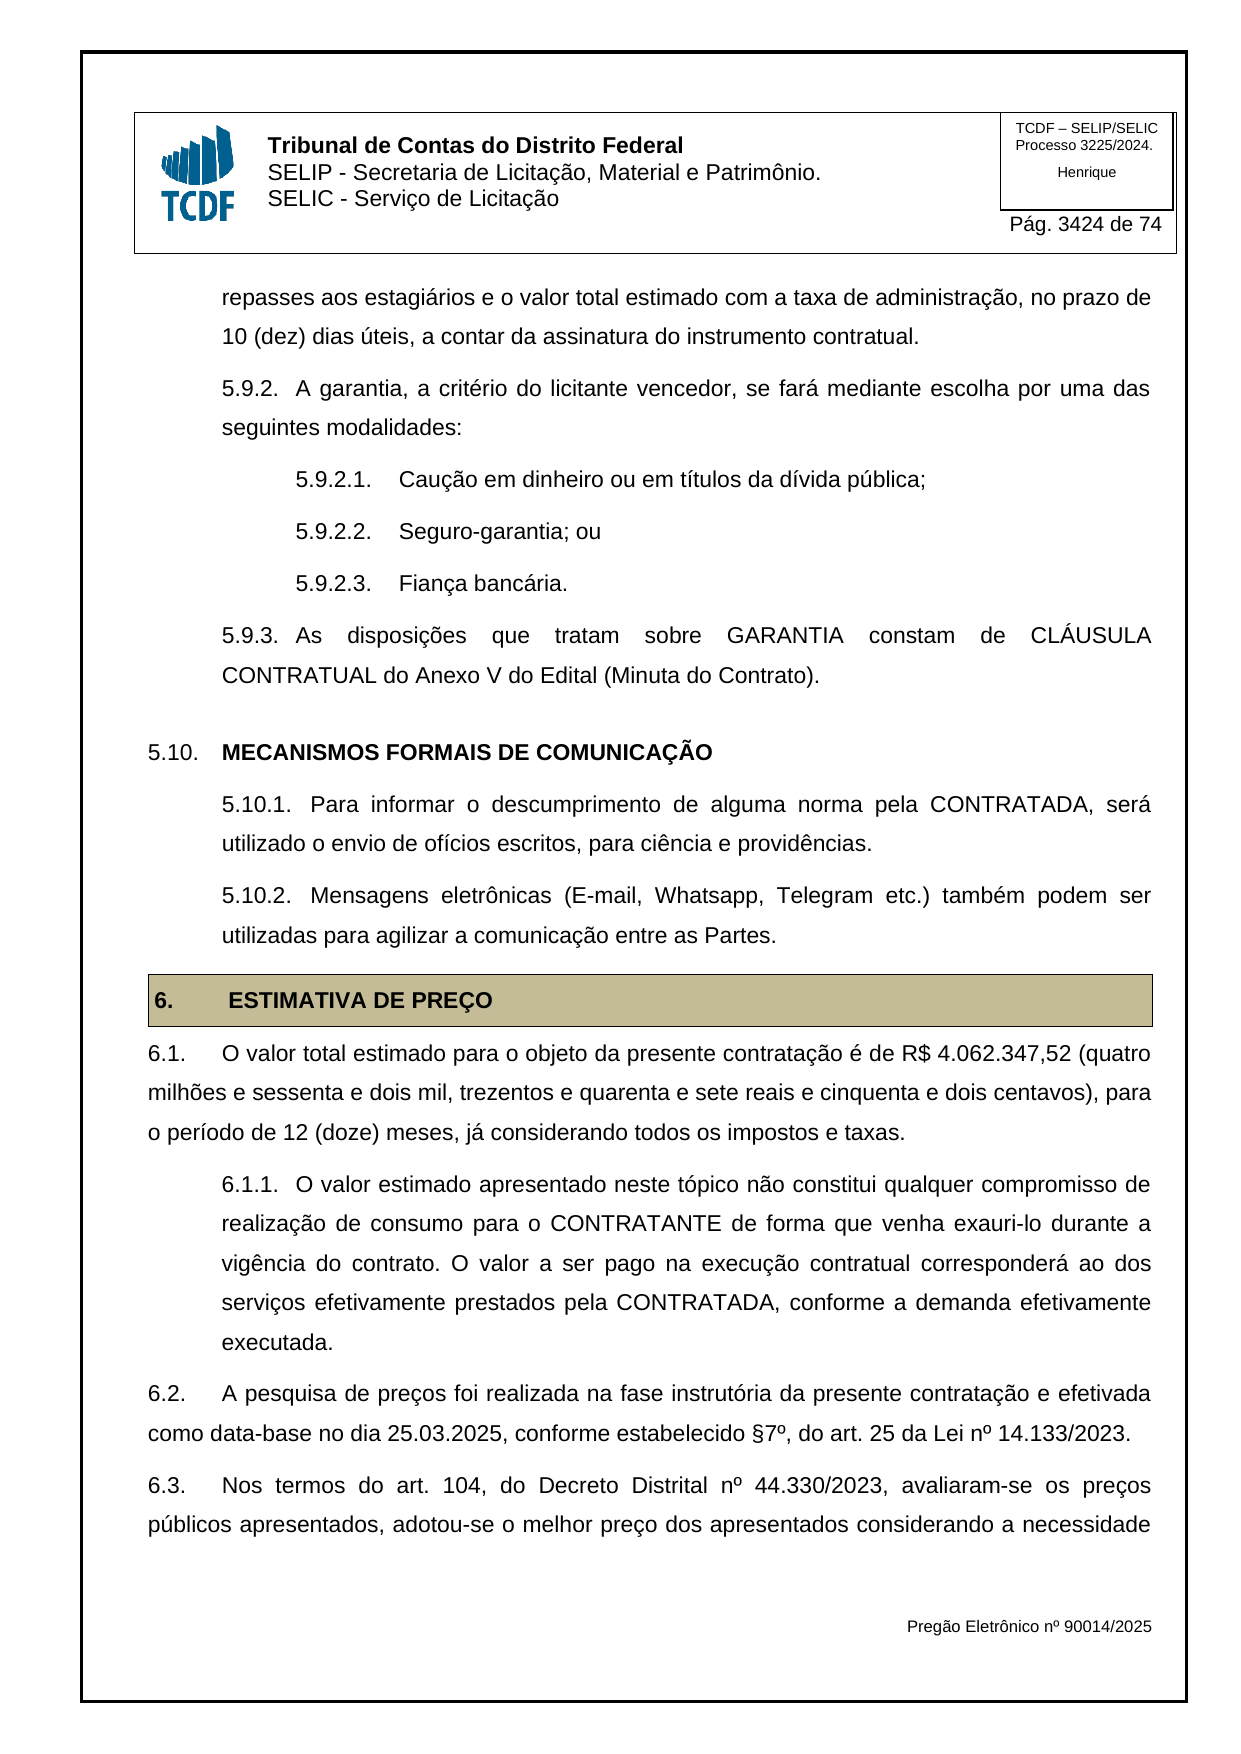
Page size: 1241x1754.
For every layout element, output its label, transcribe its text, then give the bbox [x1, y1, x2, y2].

list Fiança bancária. [295, 570, 1152, 597]
list As disposições que tratam sobre GARANTIA constam de CLÁUSULA CONTRATUAL do Anexo V do Edital (Minuta do Contrato). [222, 622, 1152, 688]
list O valor estimado apresentado neste tópico não constitui qualquer compromisso de realização de consumo para o CONTRATANTE de forma que venha exauri-lo durante a vigência do contrato. O valor a ser pago na execução contratual corresponderá ao dos serviços efetivamente prestados pela CONTRATADA, conforme a demanda efetivamente executada. [221, 1171, 1152, 1355]
list Para informar o descumprimento de alguma norma pela CONTRATADA, será utilizado o envio de ofícios escritos, para ciência e providências. [222, 791, 1152, 857]
table_header ESTIMATIVA DE PREÇO [149, 975, 1152, 1026]
list Seguro-garantia; ou [295, 518, 1152, 545]
list O valor total estimado para o objeto da presente contratação é de R$ 4.062.347,52 (quatro milhões e sessenta e dois mil, trezentos e quarenta e sete reais e cinquenta e dois centavos), para o período de 12 (doze) meses, já considerando todos os impostos e taxas. [148, 1039, 1152, 1145]
list MECANISMOS FORMAIS DE COMUNICAÇÃO [148, 739, 1152, 765]
list Caução em dinheiro ou em títulos da dívida pública; [295, 466, 1152, 493]
picture [148, 122, 247, 223]
list A pesquisa de preços foi realizada na fase instrutória da presente contratação e efetivada como data-base no dia 25.03.2025, conforme estabelecido §7º, do art. 25 da Lei nº 14.133/2023. [148, 1380, 1152, 1446]
list Mensagens eletrônicas (E-mail, Whatsapp, Telegram etc.) também podem ser utilizadas para agilizar a comunicação entre as Partes. [222, 882, 1152, 948]
list A garantia, a critério do licitante vencedor, se fará mediante escolha por uma das seguintes modalidades: [222, 375, 1152, 441]
